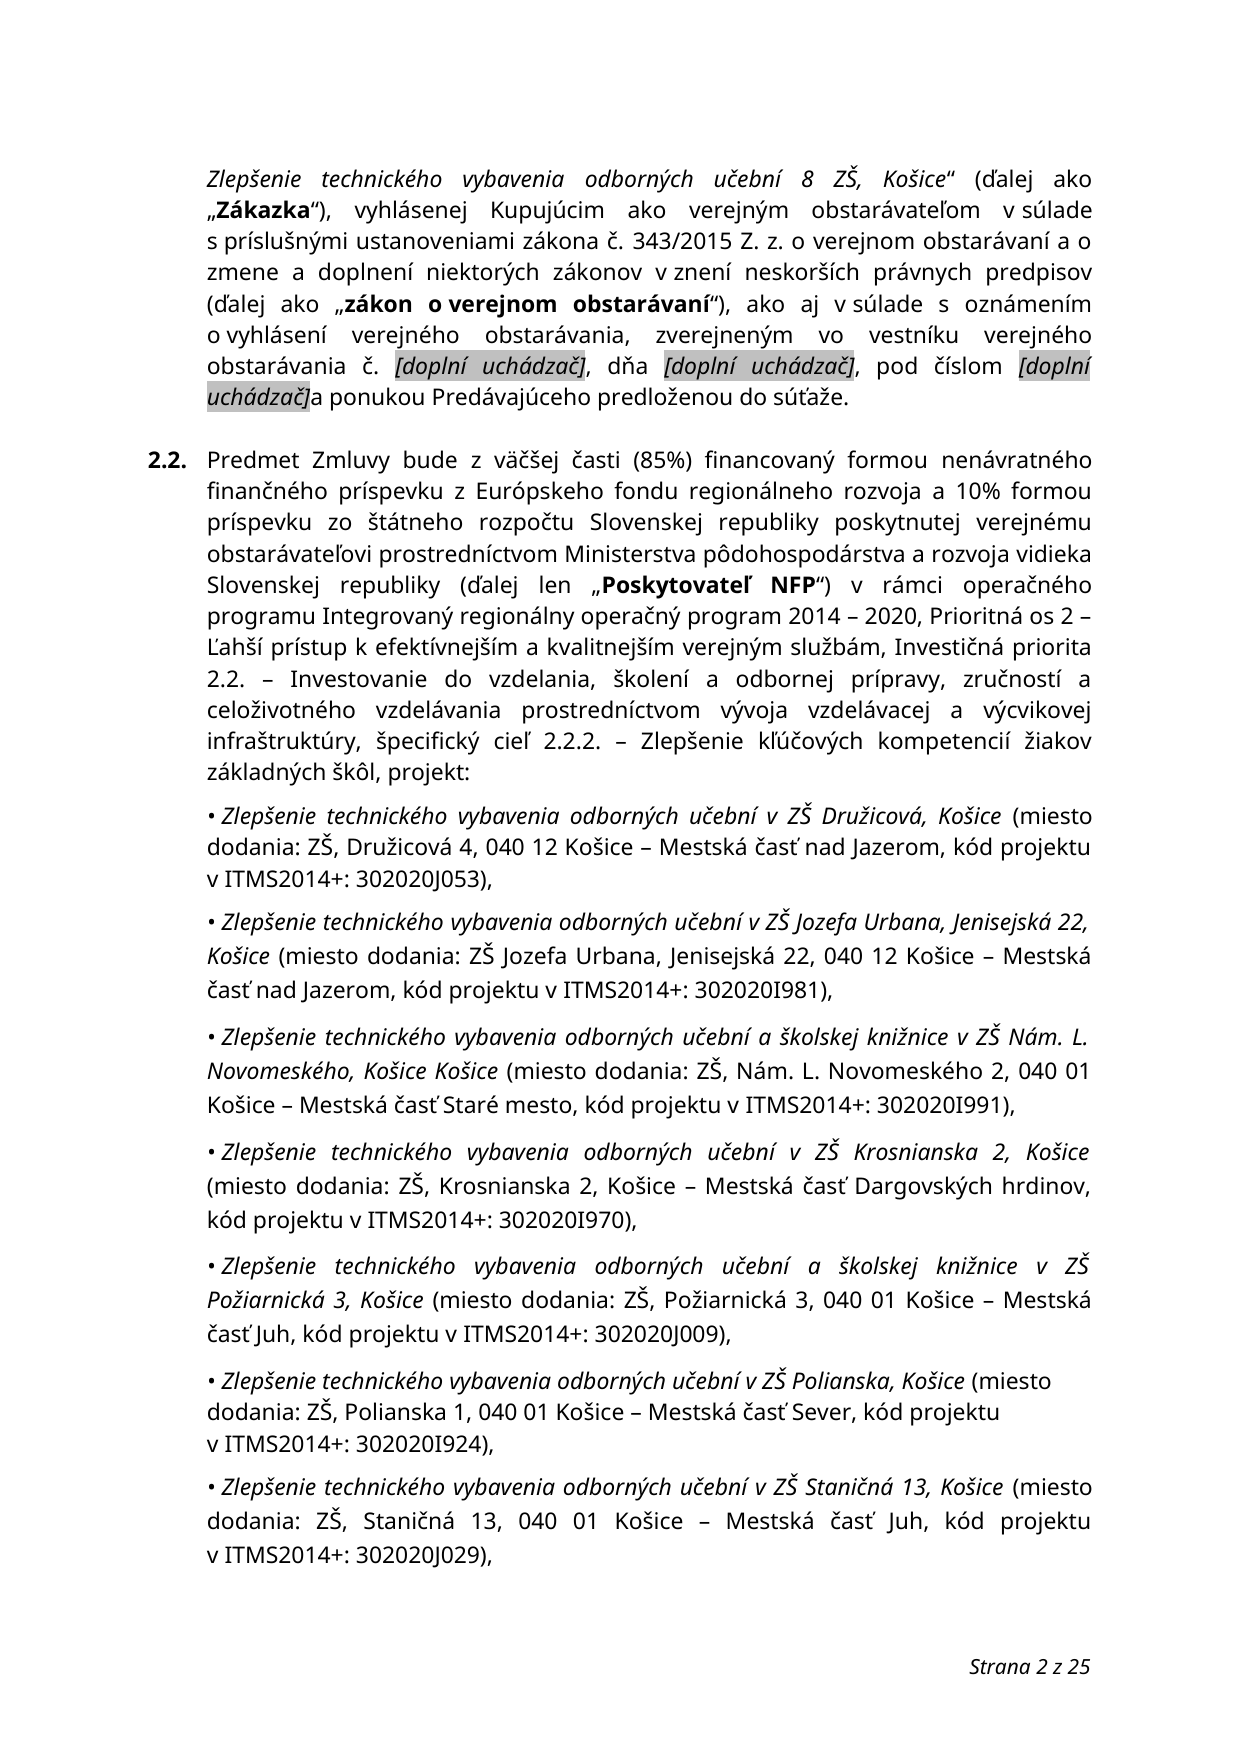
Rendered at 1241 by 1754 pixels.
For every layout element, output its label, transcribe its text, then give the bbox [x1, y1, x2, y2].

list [148, 162, 1093, 412]
text • Zlepšenie technického vybavenia odborných učební a školskej knižnice v ZŠ Požiarnická 3, Košice (miesto dodania: ZŠ, Požiarnická 3, 040 01 Košice – Mestská časť Juh, kód projektu v ITMS2014+: 302020J009), [207, 1250, 1093, 1350]
list • Zlepšenie technického vybavenia odborných učební v ZŠ Družicová, Košice (miesto dodania: ZŠ, Družicová 4, 040 12 Košice – Mestská časť nad Jazerom, kód projektu v ITMS2014+: 302020J053), [207, 800, 1093, 894]
list Predmet Zmluvy bude z väčšej časti (85%) financovaný formou nenávratného finančného príspevku z Európskeho fondu regionálneho rozvoja a 10% formou príspevku zo štátneho rozpočtu Slovenskej republiky poskytnutej verejnému obstarávateľovi prostredníctvom Ministerstva pôdohospodárstva a rozvoja vidieka Slovenskej republiky (ďalej len „Poskytovateľ NFP“) v rámci operačného programu Integrovaný regionálny operačný program 2014 – 2020, Prioritná os 2 – Ľahší prístup k efektívnejším a kvalitnejším verejným službám, Investičná priorita 2.2. – Investovanie do vzdelania, školení a odbornej prípravy, zručností a celoživotného vzdelávania prostredníctvom vývoja vzdelávacej a výcvikovej infraštruktúry, špecifický cieľ 2.2.2. – Zlepšenie kľúčových kompetencií žiakov základných škôl, projekt: [148, 444, 1093, 787]
text • Zlepšenie technického vybavenia odborných učební a školskej knižnice v ZŠ Nám. L. Novomeského, Košice Košice (miesto dodania: ZŠ, Nám. L. Novomeského 2, 040 01 Košice – Mestská časť Staré mesto, kód projektu v ITMS2014+: 302020I991), [207, 1021, 1093, 1120]
text • Zlepšenie technického vybavenia odborných učební v ZŠ Staničná 13, Košice (miesto dodania: ZŠ, Staničná 13, 040 01 Košice – Mestská časť Juh, kód projektu v ITMS2014+: 302020J029), [207, 1471, 1093, 1571]
text • Zlepšenie technického vybavenia odborných učební v ZŠ Jozefa Urbana, Jenisejská 22, Košice (miesto dodania: ZŠ Jozefa Urbana, Jenisejská 22, 040 12 Košice – Mestská časť nad Jazerom, kód projektu v ITMS2014+: 302020I981), [207, 906, 1093, 1006]
text • Zlepšenie technického vybavenia odborných učební v ZŠ Polianska, Košice (miesto dodania: ZŠ, Polianska 1, 040 01 Košice – Mestská časť Sever, kód projektu v ITMS2014+: 302020I924), [207, 1365, 1093, 1459]
text • Zlepšenie technického vybavenia odborných učební v ZŠ Krosnianska 2, Košice (miesto dodania: ZŠ, Krosnianska 2, Košice – Mestská časť Dargovských hrdinov, kód projektu v ITMS2014+: 302020I970), [207, 1136, 1093, 1235]
